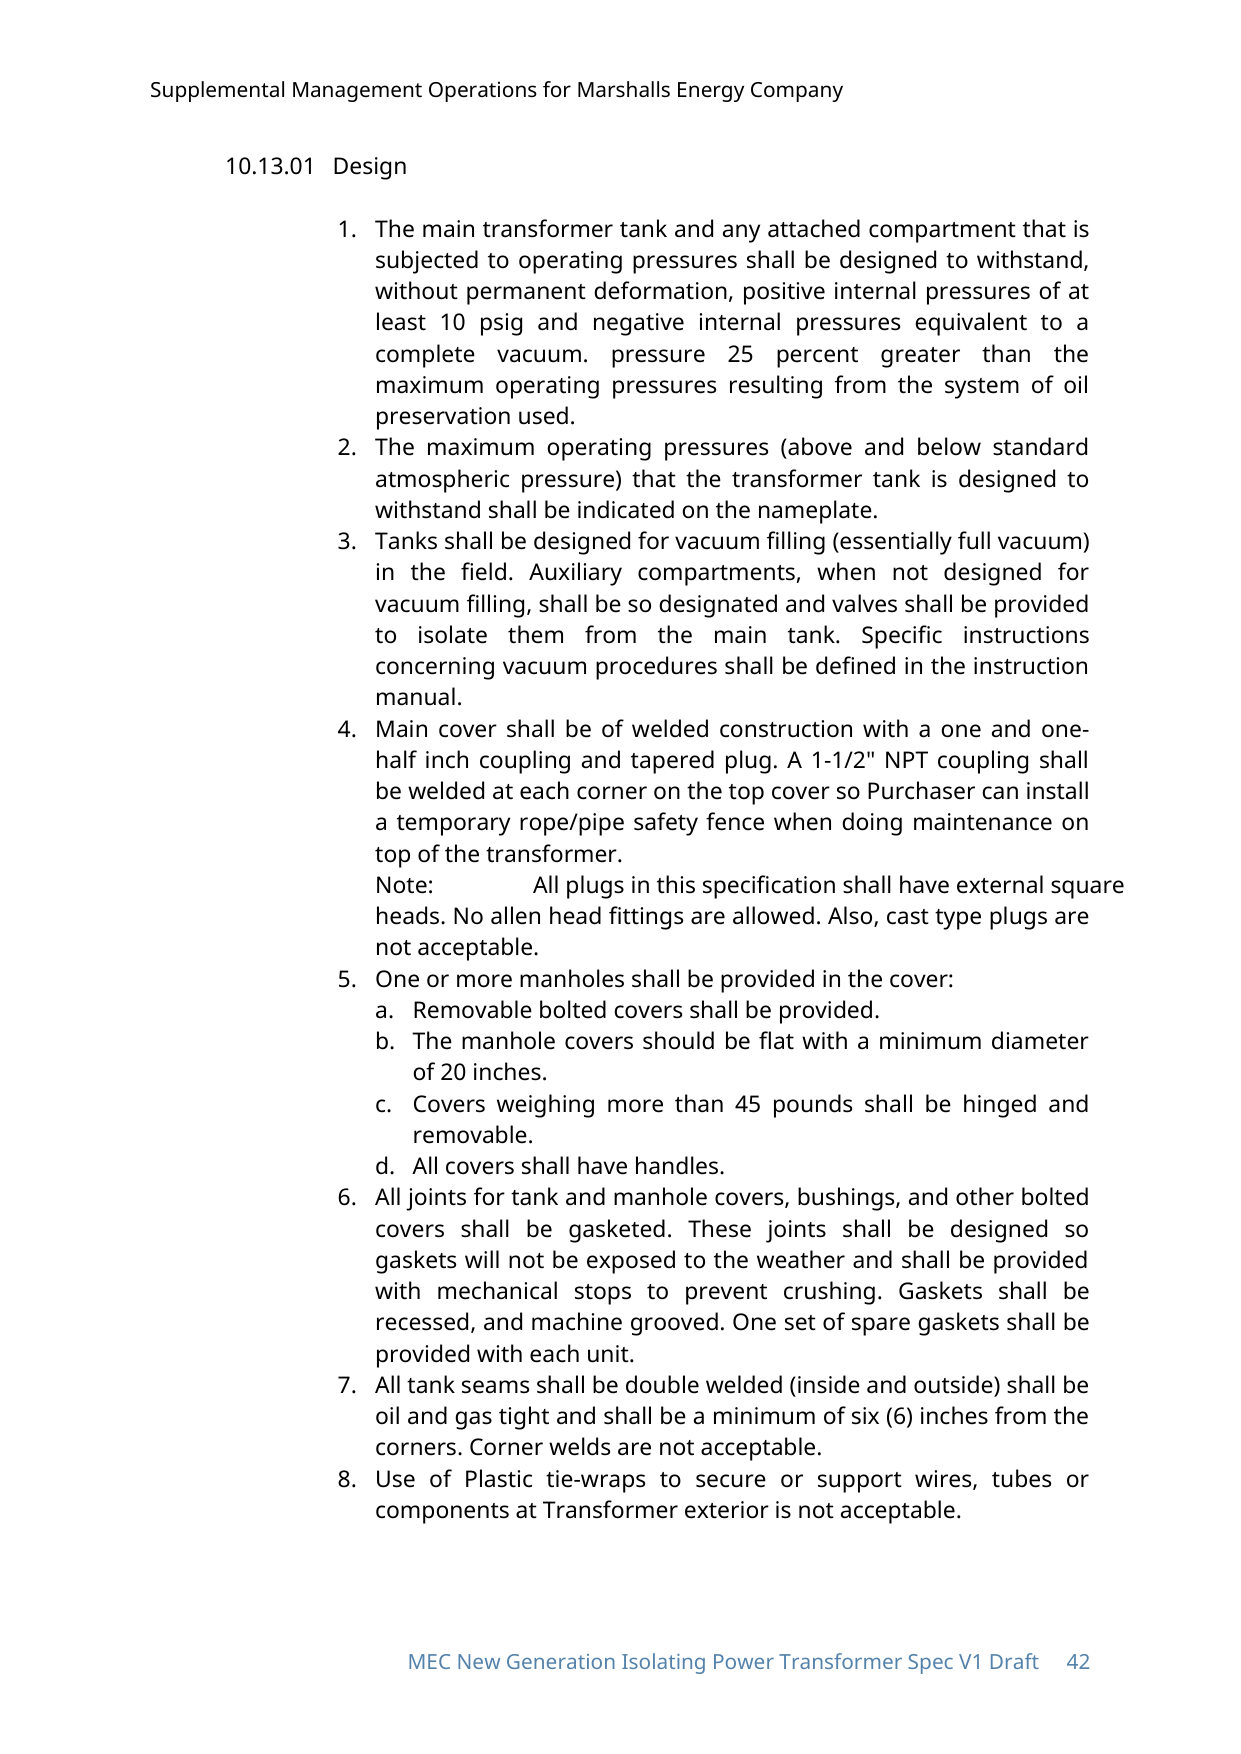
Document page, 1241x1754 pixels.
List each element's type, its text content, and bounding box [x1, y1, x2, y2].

list Tanks shall be designed for vacuum filling (essentially full vacuum) in the field. Auxiliary compartments, when not designed for vacuum filling, shall be so designated and valves shall be provided to isolate them from the main tank. Specific instructions concerning vacuum procedures shall be defined in the instruction manual. [337, 525, 1090, 712]
list The main transformer tank and any attached compartment that is subjected to operating pressures shall be designed to withstand, without permanent deformation, positive internal pressures of at least 10 psig and negative internal pressures equivalent to a complete vacuum. pressure 25 percent greater than the maximum operating pressures resulting from the system of oil preservation used. [337, 212, 1090, 431]
list All tank seams shall be double welded (inside and outside) shall be oil and gas tight and shall be a minimum of six (6) inches from the corners. Corner welds are not acceptable. [337, 1369, 1090, 1462]
list Design [225, 150, 1090, 181]
list The manhole covers should be flat with a minimum diameter of 20 inches. [375, 1025, 1090, 1087]
list Removable bolted covers shall be provided. [375, 994, 1090, 1025]
list One or more manholes shall be provided in the cover: [337, 962, 1090, 994]
list Use of Plastic tie-wraps to secure or support wires, tubes or components at Transformer exterior is not acceptable. [337, 1462, 1090, 1525]
list All joints for tank and manhole covers, bushings, and other bolted covers shall be gasketed. These joints shall be designed so gaskets will not be exposed to the weather and shall be provided with mechanical stops to prevent crushing. Gaskets shall be recessed, and machine grooved. One set of spare gaskets shall be provided with each unit. [337, 1181, 1090, 1369]
list Covers weighing more than 45 pounds shall be hinged and removable. [375, 1087, 1090, 1150]
list All covers shall have handles. [375, 1150, 1090, 1181]
list The maximum operating pressures (above and below standard atmospheric pressure) that the transformer tank is designed to withstand shall be indicated on the nameplate. [337, 431, 1090, 525]
list Main cover shall be of welded construction with a one and one-half inch coupling and tapered plug. A 1-1/2" NPT coupling shall be welded at each corner on the top cover so Purchaser can install a temporary rope/pipe safety fence when doing maintenance on top of the transformer. [337, 712, 1090, 869]
text Note: All plugs in this specification shall have external square heads. No allen head fittings are allowed. Also, cast type plugs are not acceptable. [375, 869, 1090, 962]
